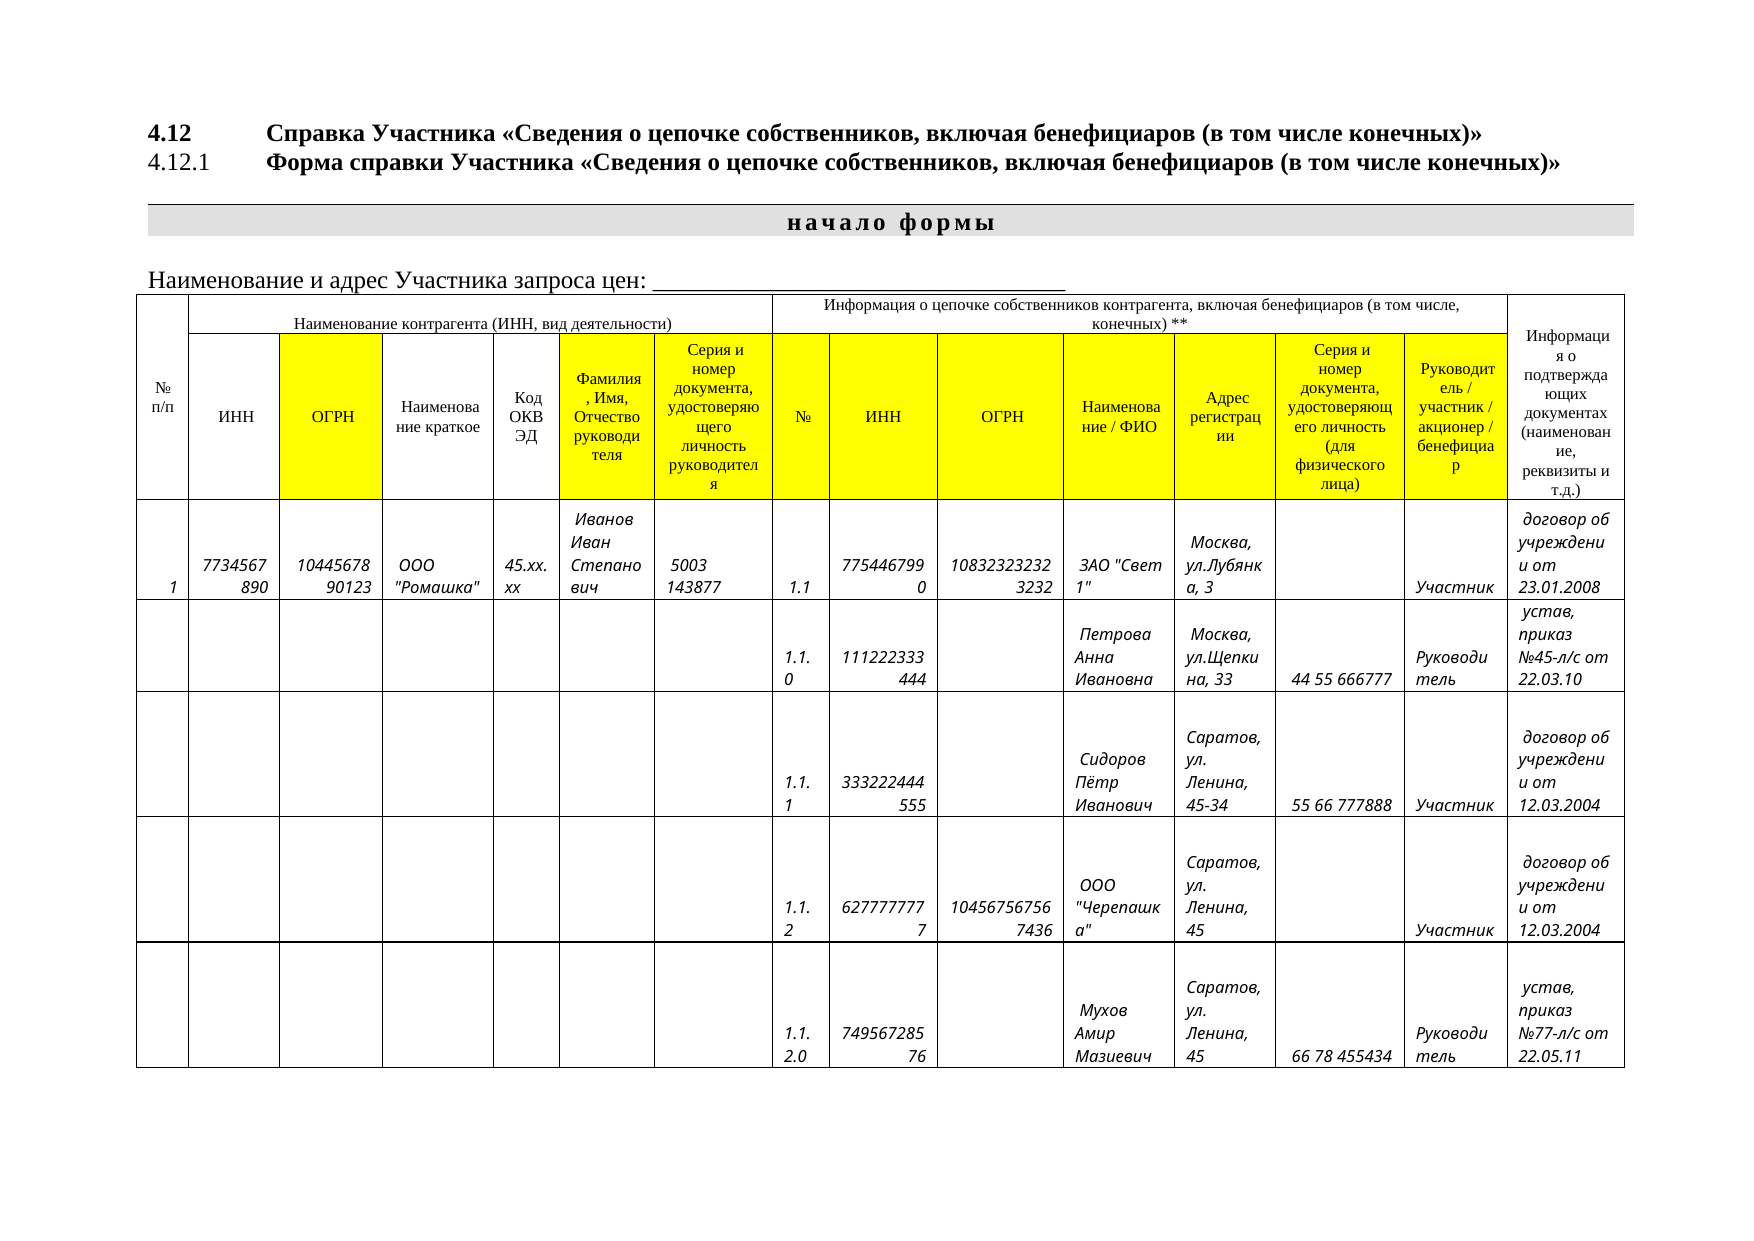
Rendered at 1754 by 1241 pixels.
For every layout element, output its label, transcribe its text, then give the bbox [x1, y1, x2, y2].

table_cell [280, 692, 382, 816]
table_cell Москва, ул.Лубянка, 3 [1175, 500, 1275, 599]
table_cell [137, 600, 188, 691]
table_cell [1276, 817, 1404, 941]
table_header Информация о подтверждающих документах (наименование, реквизиты и т.д.) [1508, 295, 1624, 499]
list Форма справки Участника «Сведения о цепочке собственников, включая бенефициаров (в том числе конечных)» [148, 147, 1636, 176]
table_cell [1276, 500, 1404, 599]
table_cell [560, 943, 654, 1067]
table_cell [560, 692, 654, 816]
table_cell Руководитель [1405, 943, 1507, 1067]
table_cell 44 55 666777 [1276, 600, 1404, 691]
table_cell ЗАО "Свет 1" [1064, 500, 1174, 599]
table_cell [494, 600, 559, 691]
table_cell Мухов Амир Мазиевич [1064, 943, 1174, 1067]
table_cell 111222333444 [830, 600, 937, 691]
table_cell Руководитель [1405, 600, 1507, 691]
table_cell [383, 817, 493, 941]
table_cell Наименование краткое [383, 334, 493, 499]
table_cell 1.1.2 [773, 817, 829, 941]
table_cell [938, 600, 1063, 691]
table_cell ИНН [189, 334, 279, 499]
table_cell Наименование / ФИО [1064, 334, 1174, 499]
table_cell 108323232323232 [938, 500, 1063, 599]
table_cell ИНН [830, 334, 937, 499]
table_cell Участник [1405, 817, 1507, 941]
table_cell [560, 817, 654, 941]
table_cell № [773, 334, 829, 499]
table_cell 6277777777 [830, 817, 937, 941]
text начало формы [148, 205, 1634, 236]
table_cell [189, 692, 279, 816]
table_header Информация о цепочке собственников контрагента, включая бенефициаров (в том числе, конечных) ** [773, 295, 1507, 333]
table_cell Руководитель / участник / акционер / бенефициар [1405, 334, 1507, 499]
table_cell Фамилия, Имя, Отчество руководителя [560, 334, 654, 499]
table_cell [494, 943, 559, 1067]
table_cell [280, 817, 382, 941]
table_cell [560, 600, 654, 691]
table_cell [383, 600, 493, 691]
table_cell [655, 600, 772, 691]
table_cell 66 78 455434 [1276, 943, 1404, 1067]
table_cell [189, 600, 279, 691]
table_cell Саратов, ул. Ленина, 45 [1175, 817, 1275, 941]
table_cell 7754467990 [830, 500, 937, 599]
table_cell 1044567890123 [280, 500, 382, 599]
table_cell Москва, ул.Щепкина, 33 [1175, 600, 1275, 691]
table_cell Код ОКВЭД [494, 334, 559, 499]
table_cell 45.xx.xx [494, 500, 559, 599]
table_cell 333222444555 [830, 692, 937, 816]
table_cell устав, приказ №45-л/с от 22.03.10 [1508, 600, 1624, 691]
table_cell Петрова Анна Ивановна [1064, 600, 1174, 691]
table_cell [938, 692, 1063, 816]
table_cell [383, 692, 493, 816]
table_cell 55 66 777888 [1276, 692, 1404, 816]
table_cell 7734567890 [189, 500, 279, 599]
table_cell Серия и номер документа, удостоверяющего личность (для физического лица) [1276, 334, 1404, 499]
table_cell 104567567567436 [938, 817, 1063, 941]
table_cell 1.1.1 [773, 692, 829, 816]
table_cell [655, 817, 772, 941]
table_header Наименование контрагента (ИНН, вид деятельности) [189, 295, 772, 333]
subtitle Справка Участника «Сведения о цепочке собственников, включая бенефициаров (в том числе конечных)» [148, 118, 1636, 147]
table_cell договор об учреждении от 12.03.2004 [1508, 692, 1624, 816]
table_cell Саратов, ул. Ленина, 45-34 [1175, 692, 1275, 816]
table_cell [137, 692, 188, 816]
text Наименование и адрес Участника запроса цен: _________________________________ [148, 265, 1636, 294]
table_cell [655, 943, 772, 1067]
table_cell Сидоров Пётр Иванович [1064, 692, 1174, 816]
table_cell ООО "Черепашка" [1064, 817, 1174, 941]
table_cell 1.1.2.0 [773, 943, 829, 1067]
table_cell ООО "Ромашка" [383, 500, 493, 599]
table_cell Участник [1405, 500, 1507, 599]
table_cell Серия и номер документа, удостоверяющего личность руководителя [655, 334, 772, 499]
table_cell [383, 943, 493, 1067]
table_cell [655, 692, 772, 816]
table_cell [938, 943, 1063, 1067]
table_cell 74956728576 [830, 943, 937, 1067]
table_cell Адрес регистрации [1175, 334, 1275, 499]
table_cell [189, 943, 279, 1067]
table_cell [494, 817, 559, 941]
table_cell 1.1.0 [773, 600, 829, 691]
table_cell 1.1 [773, 500, 829, 599]
table_cell ОГРН [280, 334, 382, 499]
table_cell [280, 943, 382, 1067]
table_cell договор об учреждении от 12.03.2004 [1508, 817, 1624, 941]
table_cell Саратов, ул. Ленина, 45 [1175, 943, 1275, 1067]
table_cell [137, 817, 188, 941]
table_cell [494, 692, 559, 816]
table_cell Участник [1405, 692, 1507, 816]
table_cell [280, 600, 382, 691]
table_cell [137, 943, 188, 1067]
table_cell 5003 143877 [655, 500, 772, 599]
table_cell [189, 817, 279, 941]
table_cell ОГРН [938, 334, 1063, 499]
table_cell устав, приказ №77-л/с от 22.05.11 [1508, 943, 1624, 1067]
table_cell 1 [137, 500, 188, 599]
table_header № п/п [137, 295, 188, 499]
table_cell Иванов Иван Степанович [560, 500, 654, 599]
table_cell договор об учреждении от 23.01.2008 [1508, 500, 1624, 599]
